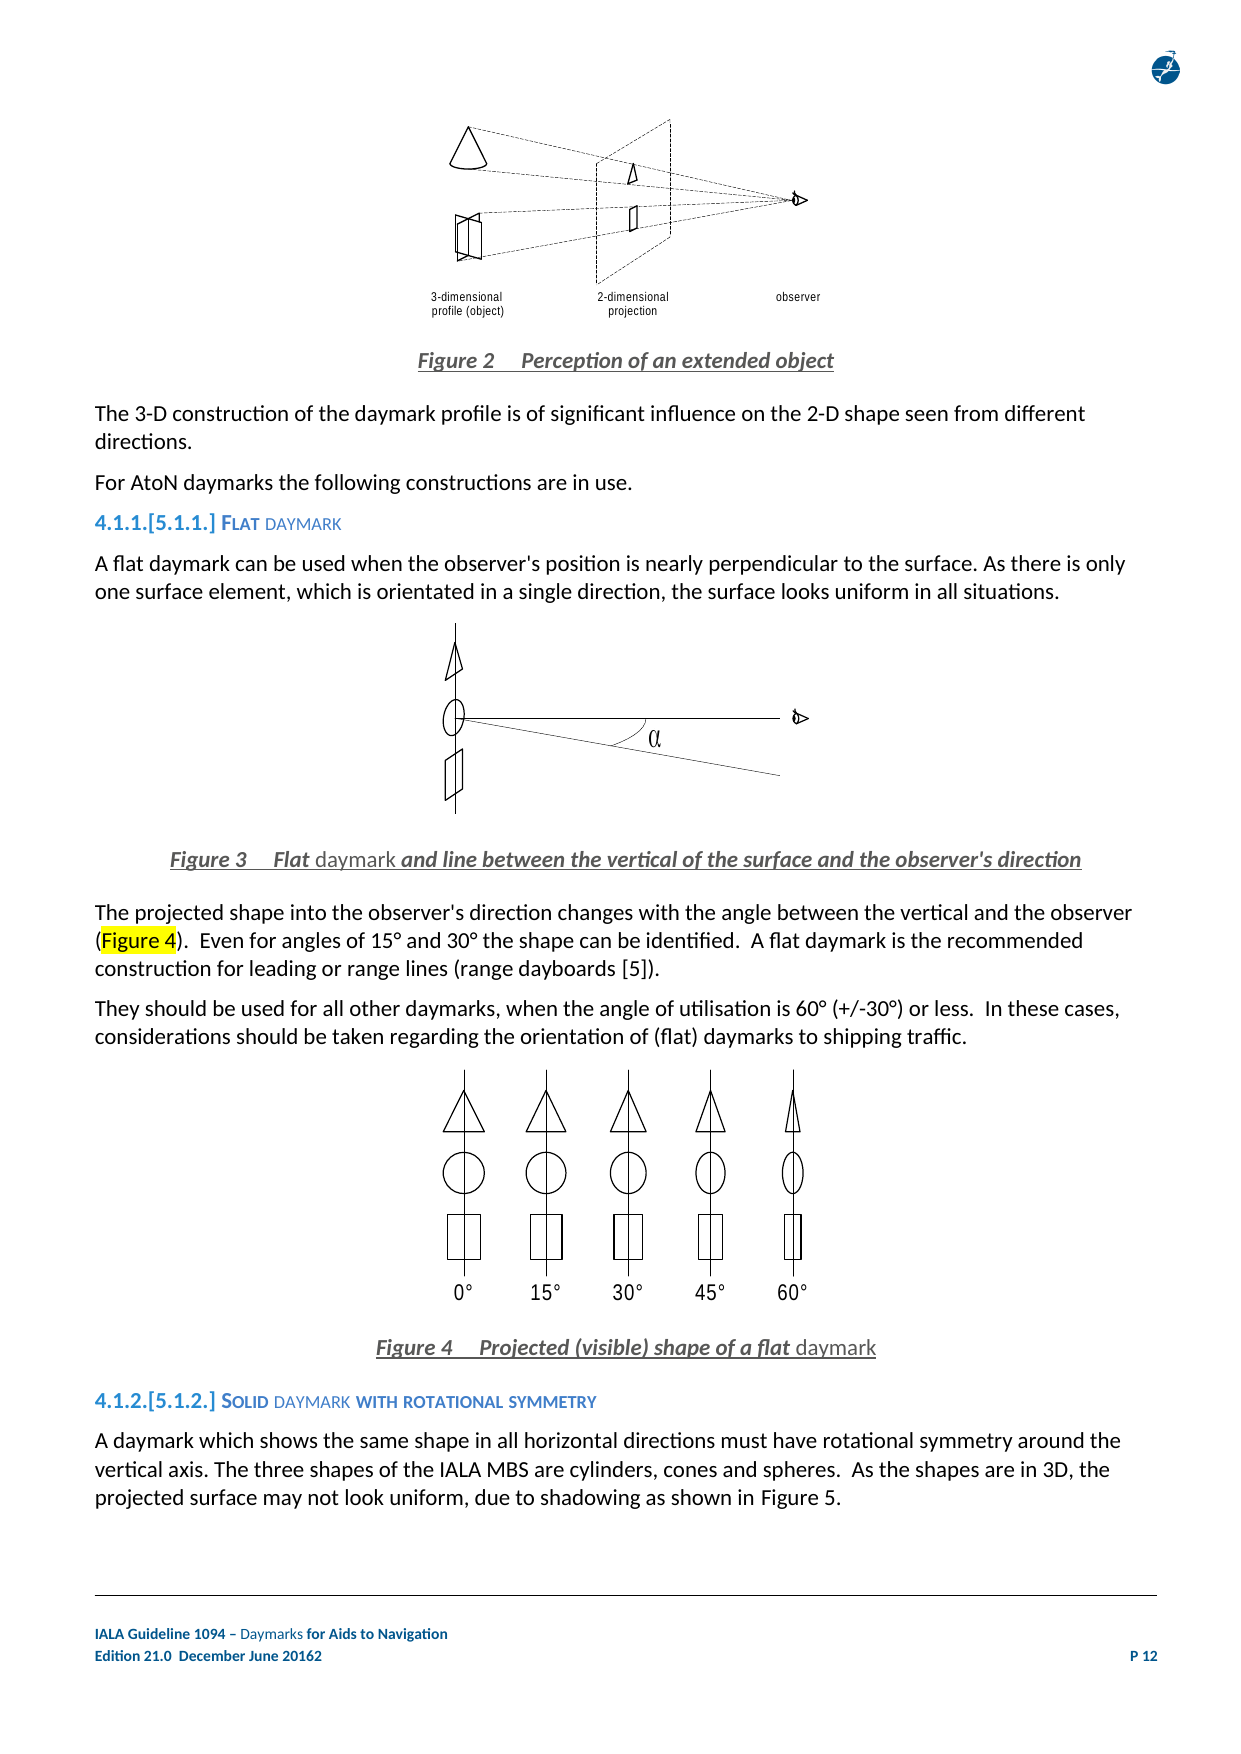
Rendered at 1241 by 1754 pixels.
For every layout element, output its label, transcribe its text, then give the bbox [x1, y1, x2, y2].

text For AtoN daymarks the following constructions are in use. [94, 468, 1157, 496]
text A flat daymark can be used when the observer's position is nearly perpendicular to the surface. As there is only one surface element, which is orientated in a single direction, the surface looks uniform in all situations. [94, 549, 1157, 605]
subtitle Solid daymark with rotational symmetry [94, 1386, 1157, 1414]
text The projected shape into the observer's direction changes with the angle between the vertical and the observer (Figure 4). Even for angles of 15° and 30° the shape can be identified. A flat daymark is the recommended construction for leading or range lines (range dayboards [5]). [94, 898, 1157, 982]
text Flat daymark and line between the vertical of the surface and the observer's direction [94, 845, 1157, 873]
text Projected (visible) shape of a flat daymark [94, 1333, 1157, 1361]
text They should be used for all other daymarks, when the angle of utilisation is 60° (+/-30°) or less. In these cases, considerations should be taken regarding the orientation of (flat) daymarks to shipping traffic. [94, 994, 1157, 1050]
picture [1120, 0, 1239, 119]
text A daymark which shows the same shape in all horizontal directions must have rotational symmetry around the vertical axis. The three shapes of the IALA MBS are cylinders, cones and spheres. As the shapes are in 3D, the projected surface may not look uniform, due to shadowing as shown in Figure 5. [94, 1427, 1157, 1511]
text Perception of an extended object [94, 346, 1157, 374]
text The 3-D construction of the daymark profile is of significant influence on the 2-D shape seen from different directions. [94, 399, 1157, 456]
subtitle Flat daymark [94, 508, 1157, 537]
